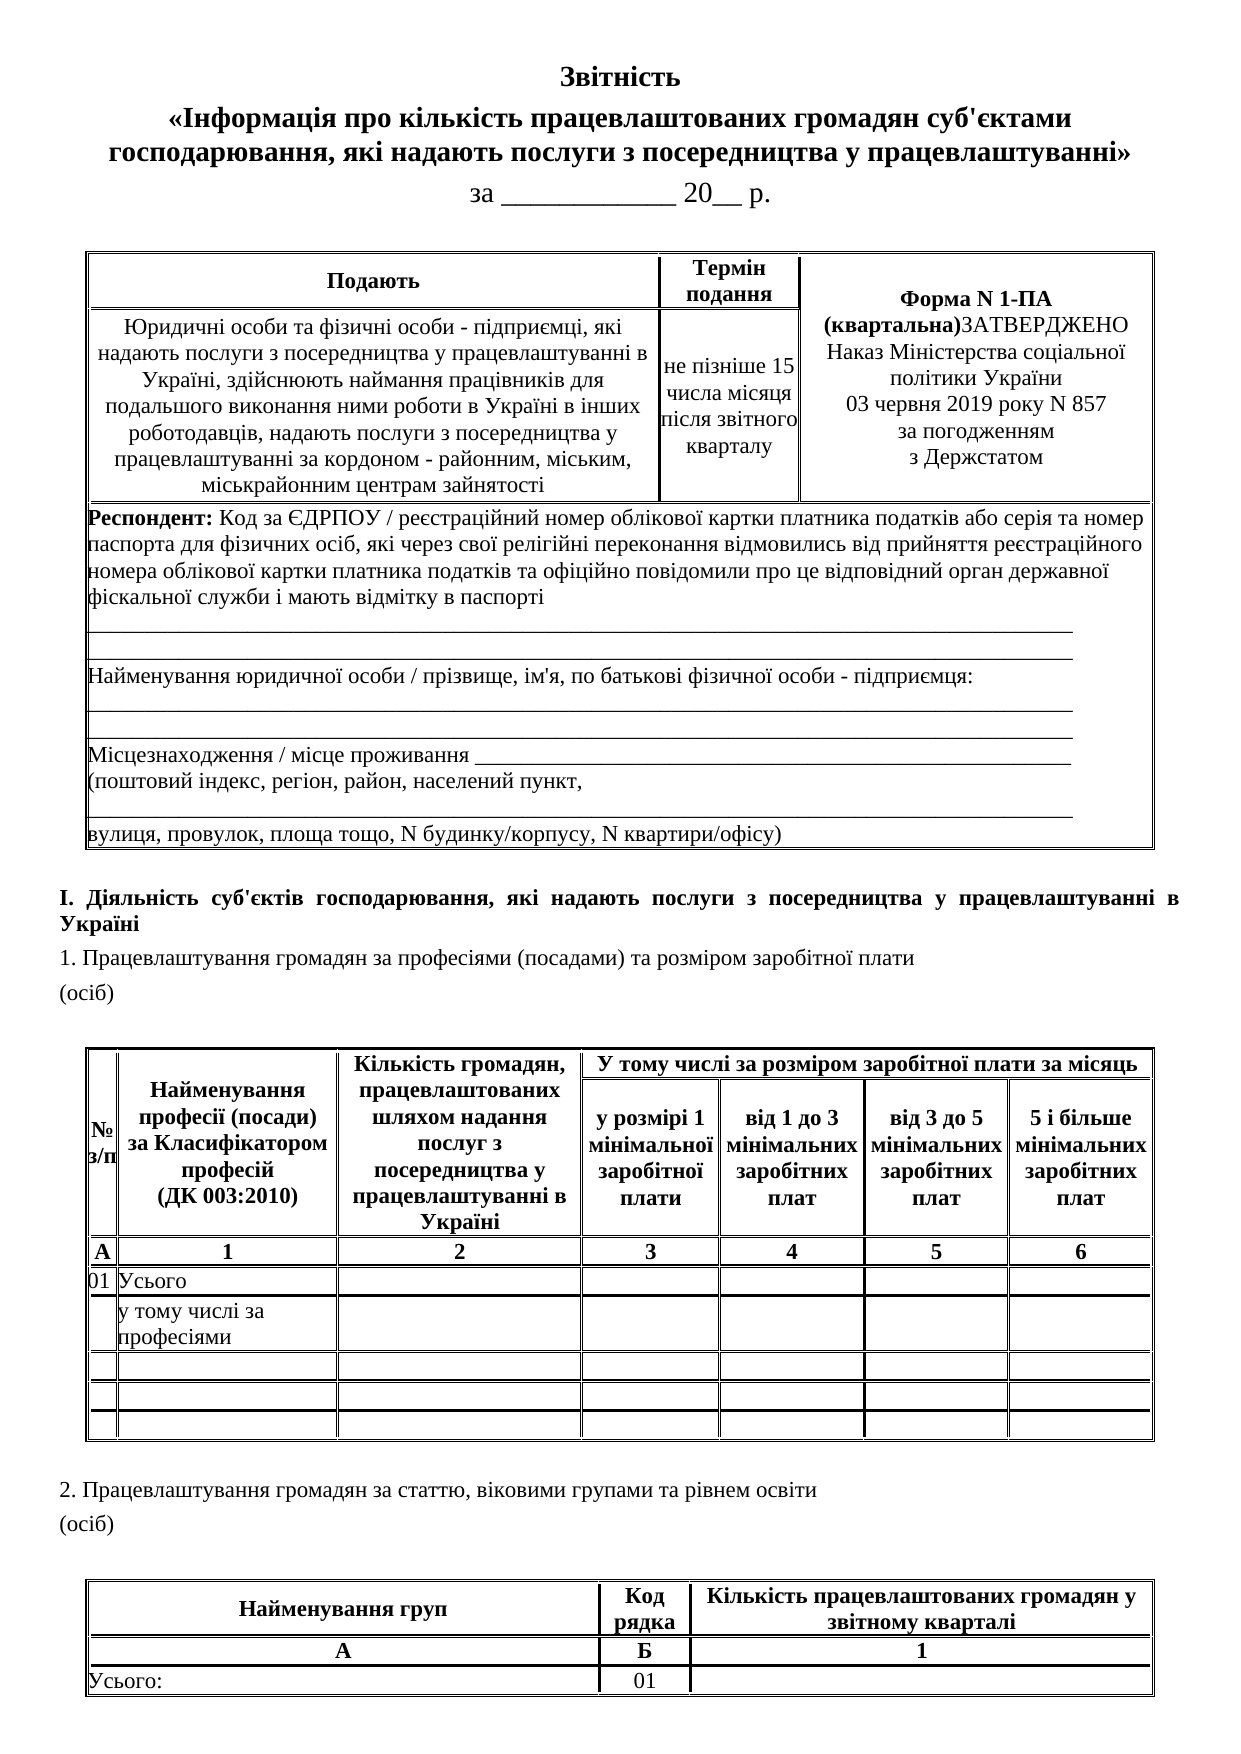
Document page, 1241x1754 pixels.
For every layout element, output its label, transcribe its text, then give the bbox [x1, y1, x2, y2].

table_cell [339, 1383, 580, 1409]
table_cell [583, 1297, 718, 1350]
table_cell [1010, 1264, 1152, 1294]
table_cell 1 [119, 1238, 336, 1264]
text I. Діяльність суб'єктів господарювання, які надають послуги з посередництва у працевлаштуванні в Україні [59, 884, 1181, 937]
table_cell у тому числі за професіями [119, 1297, 336, 1350]
table_cell [583, 1268, 718, 1294]
table_cell [1010, 1379, 1152, 1409]
table_cell 3 [583, 1238, 718, 1264]
table_header Термін подання [659, 252, 799, 307]
table_cell [87, 1350, 117, 1379]
table_cell [119, 1383, 336, 1409]
text за ____________ 20__ р. [59, 175, 1181, 209]
table_cell А [87, 1235, 117, 1264]
table_header У тому числі за розміром заробітної плати за місяць [581, 1050, 1152, 1077]
table_cell [866, 1383, 1007, 1409]
table_cell [721, 1297, 863, 1350]
table_header Найменування професії (посади) за Класифікатором професій (ДК 003:2010) [118, 1050, 338, 1235]
table_cell [583, 1383, 718, 1409]
table_cell [1009, 1350, 1153, 1379]
table_cell [118, 1412, 338, 1438]
table_cell Юридичні особи та фізичні особи - підприємці, які надають послуги з посередництва у працевлаштуванні в Україні, здійснюють наймання працівників для подальшого виконання ними роботи в Україні в інших роботодавців, надають послуги з посередництва у працевлаштуванні за кордоном - районним, міським, міськрайонним центрам зайнятості [87, 307, 659, 501]
table_cell [583, 1353, 718, 1379]
text (осіб) [59, 1510, 1181, 1536]
table_cell від 1 до 3 мінімальних заробітних плат [721, 1080, 863, 1235]
table_cell [339, 1268, 580, 1294]
table_header Найменування груп [89, 1580, 599, 1634]
table_cell Усього [119, 1268, 336, 1294]
text 1. Працевлаштування громадян за професіями (посадами) та розміром заробітної плати [59, 944, 1181, 971]
table_cell 5 [866, 1238, 1007, 1264]
table_cell 01 [599, 1667, 690, 1693]
table_cell А [89, 1634, 598, 1664]
table_cell [864, 1412, 1008, 1438]
table_cell [119, 1353, 336, 1379]
text Звітність [59, 59, 1181, 93]
text «Інформація про кількість працевлаштованих громадян суб'єктами господарювання, які надають послуги з посередництва у працевлаштуванні» [59, 100, 1181, 167]
table_cell 2 [339, 1238, 580, 1264]
table_cell [721, 1383, 863, 1409]
table_cell [89, 1409, 117, 1438]
table_cell [1009, 1409, 1152, 1438]
table_cell 5 і більше мінімальних заробітних плат [1009, 1077, 1153, 1235]
table_cell [339, 1353, 580, 1379]
table_cell [89, 1379, 116, 1409]
text (осіб) [59, 979, 1181, 1005]
table_header Подають [87, 252, 659, 307]
table_cell [720, 1412, 864, 1438]
table_cell 01 [89, 1264, 116, 1294]
table_cell [721, 1353, 863, 1379]
table_header Форма N 1-ПА (квартальна)ЗАТВЕРДЖЕНО Наказ Міністерства соціальної політики України 03 червня 2019 року N 857 за погодженням з Держстатом [799, 254, 1152, 501]
table_cell [338, 1412, 581, 1438]
text 2. Працевлаштування громадян за статтю, віковими групами та рівнем освіти [59, 1476, 1181, 1502]
table_cell Усього: [89, 1664, 599, 1693]
table_cell 6 [1009, 1235, 1153, 1264]
table_cell 4 [721, 1238, 863, 1264]
table_cell [866, 1297, 1007, 1350]
table_header Кількість працевлаштованих громадян у звітному кварталі [690, 1582, 1152, 1634]
table_cell Респондент: Код за ЄДРПОУ / реєстраційний номер облікової картки платника податків або серія та номер паспорта для фізичних осіб, які через свої релігійні переконання відмовились від прийняття реєстраційного номера облікової картки платника податків та офіційно повідомили про це відповідний орган державної фіскальної служби і мають відмітку в паспорті ______________________________________________________________________________________ ______________________________________________________________________________________ Найменування юридичної особи / прізвище, ім'я, по батькові фізичної особи - підприємця: ______________________________________________________________________________________ ______________________________________________________________________________________ Місцезнаходження / місце проживання ____________________________________________________ (поштовий індекс, регіон, район, населений пункт, ______________________________________________________________________________________ вулиця, провулок, площа тощо, N будинку/корпусу, N квартири/офісу) [87, 501, 1153, 847]
table_cell [721, 1268, 863, 1294]
table_cell від 3 до 5 мінімальних заробітних плат [866, 1080, 1007, 1235]
table_cell [866, 1268, 1007, 1294]
table_header Код рядка [599, 1580, 690, 1634]
table_header Кількість громадян, працевлаштованих шляхом надання послуг з посередництва у працевлаштуванні в Україні [338, 1050, 581, 1235]
table_cell не пізніше 15 числа місяця після звітного кварталу [661, 310, 798, 501]
table_cell у розмірі 1 мінімальної заробітної плати [583, 1080, 718, 1235]
table_cell 1 [692, 1634, 1152, 1664]
table_cell [339, 1297, 580, 1350]
table_cell Б [601, 1638, 689, 1664]
table_cell [581, 1412, 720, 1438]
table_cell [690, 1664, 1152, 1693]
table_cell [89, 1294, 116, 1350]
table_header № з/п [89, 1050, 117, 1235]
table_cell [866, 1353, 1007, 1379]
table_cell [1010, 1294, 1152, 1350]
